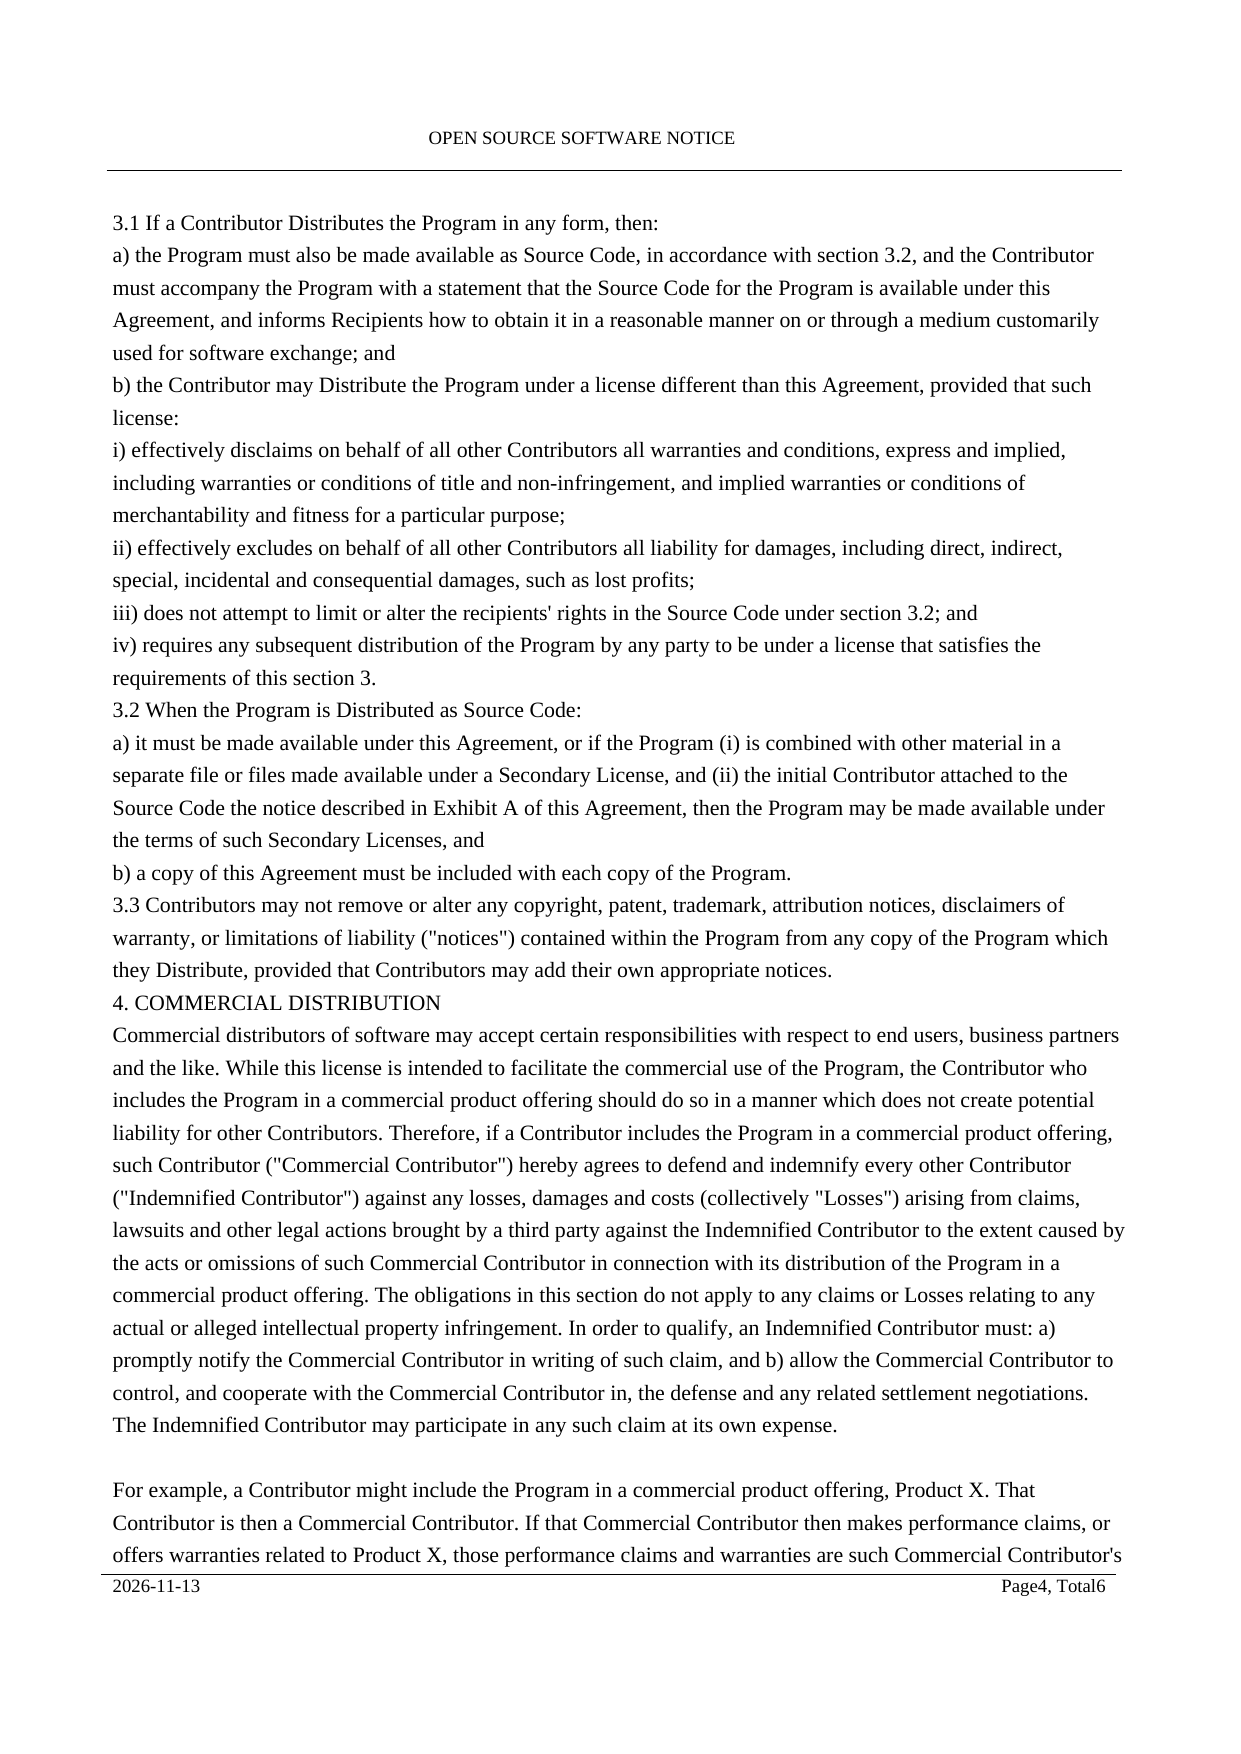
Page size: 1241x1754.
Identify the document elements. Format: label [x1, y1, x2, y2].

text [112, 206, 1128, 1571]
